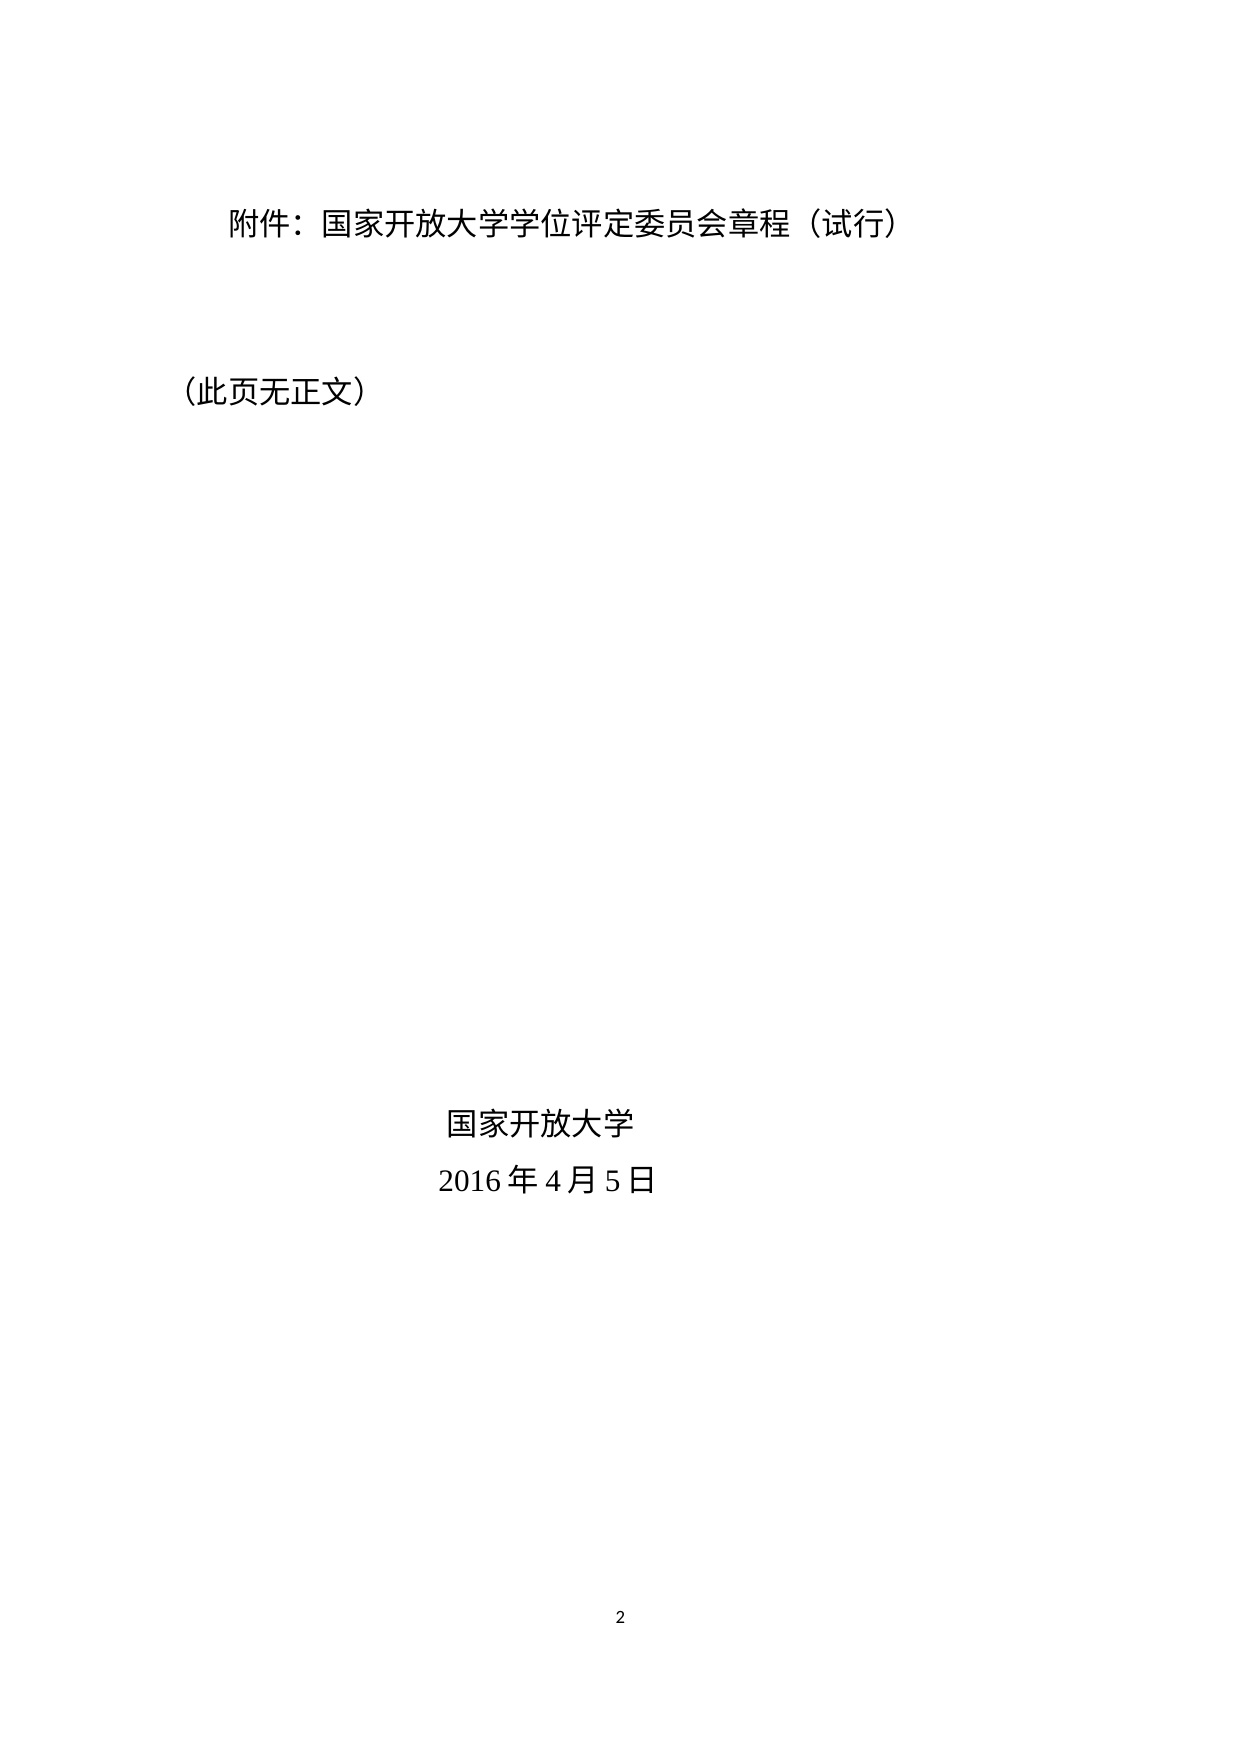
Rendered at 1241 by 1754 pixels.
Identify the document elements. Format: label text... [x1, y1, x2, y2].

text 附件：国家开放大学学位评定委员会章程（试行） [165, 190, 1075, 246]
text （此页无正文） [165, 359, 1075, 415]
text 国家开放大学 [165, 1090, 1075, 1146]
text 2016年4月5日 [165, 1146, 1075, 1202]
